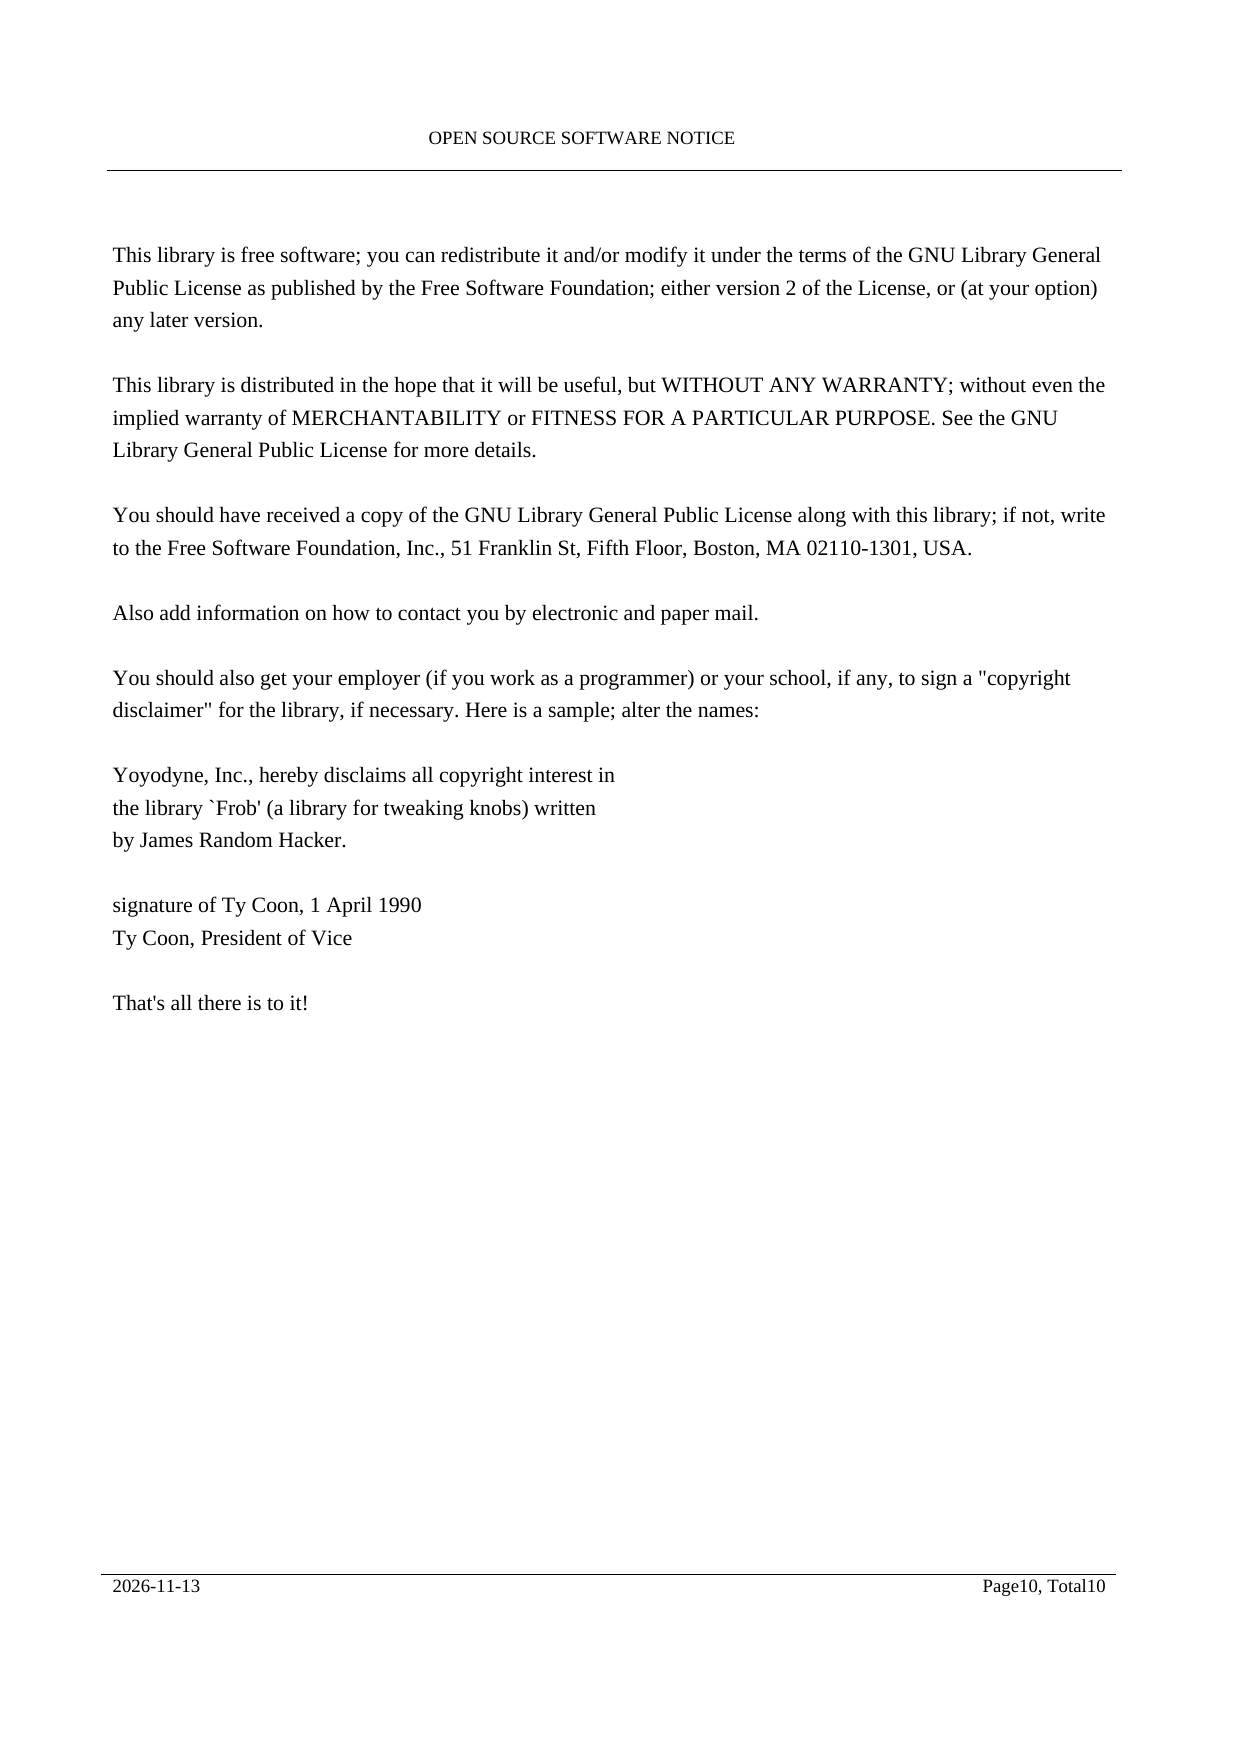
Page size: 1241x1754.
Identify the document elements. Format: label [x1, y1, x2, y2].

text [112, 206, 1128, 1019]
